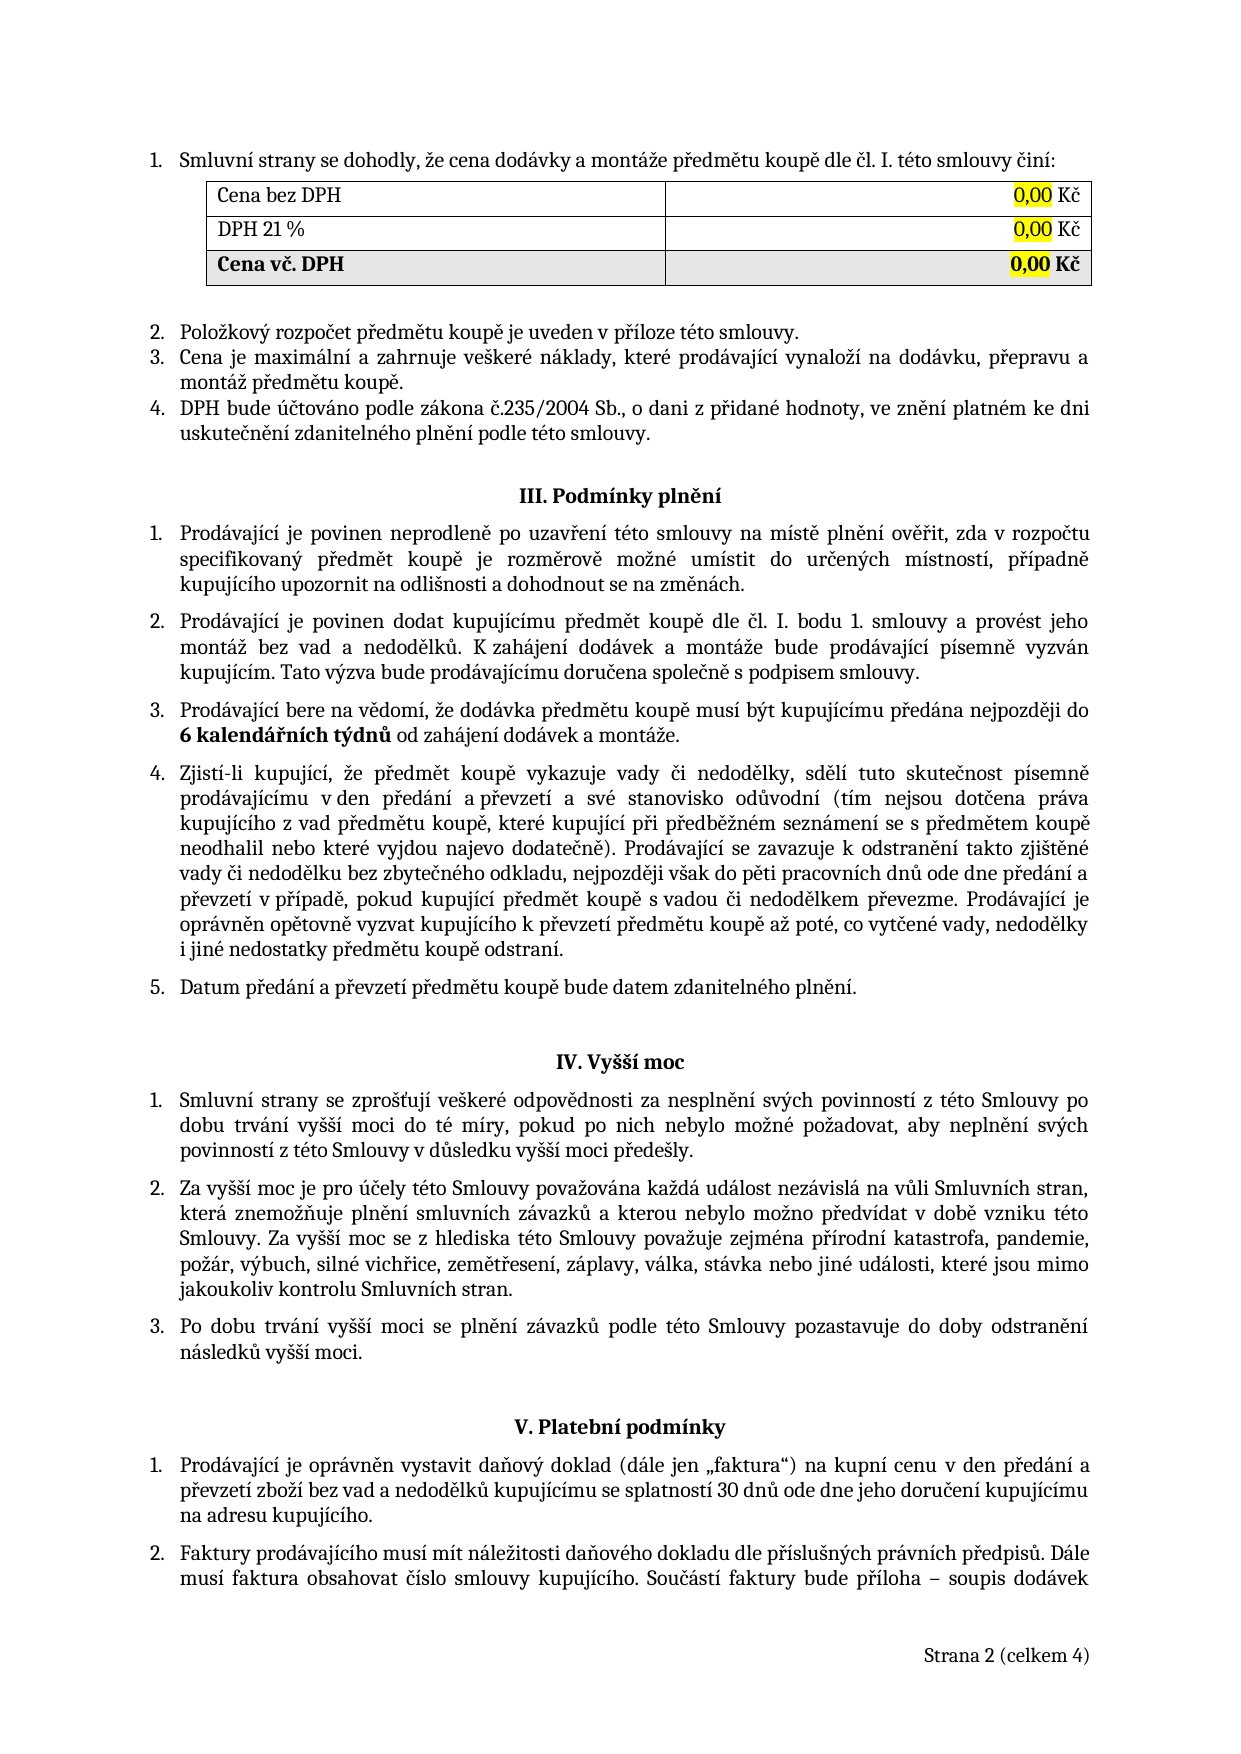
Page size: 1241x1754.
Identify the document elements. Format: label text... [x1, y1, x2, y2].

subtitle Smluvní strany se dohodly, že cena dodávky a montáže předmětu koupě dle čl. I. této smlouvy činí: [150, 148, 1090, 173]
list Položkový rozpočet předmětu koupě je uveden v příloze této smlouvy. [150, 319, 1090, 345]
list Za vyšší moc je pro účely této Smlouvy považována každá událost nezávislá na vůli Smluvních stran, která znemožňuje plnění smluvních závazků a kterou nebylo možno předvídat v době vzniku této Smlouvy. Za vyšší moc se z hlediska této Smlouvy považuje zejména přírodní katastrofa, pandemie, požár, výbuch, silné vichřice, zemětřesení, záplavy, válka, stávka nebo jiné události, které jsou mimo jakoukoliv kontrolu Smluvních stran. [150, 1176, 1090, 1302]
list DPH bude účtováno podle zákona č.235/2004 Sb., o dani z přidané hodnoty, ve znění platném ke dni uskutečnění zdanitelného plnění podle této smlouvy. [150, 395, 1090, 446]
table_cell 0,00 Kč [666, 217, 1091, 250]
table_header Cena bez DPH [207, 182, 665, 216]
table_cell DPH 21 % [207, 217, 665, 250]
list Smluvní strany se zprošťují veškeré odpovědnosti za nesplnění svých povinností z této Smlouvy po dobu trvání vyšší moci do té míry, pokud po nich nebylo možné požadovat, aby neplnění svých povinností z této Smlouvy v důsledku vyšší moci předešly. [150, 1087, 1090, 1163]
table_cell Cena vč. DPH [207, 251, 665, 285]
list Datum předání a převzetí předmětu koupě bude datem zdanitelného plnění. [150, 974, 1090, 999]
table_header 0,00 Kč [666, 182, 1091, 216]
list Zjistí-li kupující, že předmět koupě vykazuje vady či nedodělky, sdělí tuto skutečnost písemně prodávajícímu v den předání a převzetí a své stanovisko odůvodní (tím nejsou dotčena práva kupujícího z vad předmětu koupě, které kupující při předběžném seznámení se s předmětem koupě neodhalil nebo které vyjdou najevo dodatečně). Prodávající se zavazuje k odstranění takto zjištěné vady či nedodělku bez zbytečného odkladu, nejpozději však do pěti pracovních dnů ode dne předání a převzetí v případě, pokud kupující předmět koupě s vadou či nedodělkem převezme. Prodávající je oprávněn opětovně vyzvat kupujícího k převzetí předmětu koupě až poté, co vytčené vady, nedodělky i jiné nedostatky předmětu koupě odstraní. [150, 760, 1090, 962]
list Prodávající je oprávněn vystavit daňový doklad (dále jen „faktura“) na kupní cenu v den předání a převzetí zboží bez vad a nedodělků kupujícímu se splatností 30 dnů ode dne jeho doručení kupujícímu na adresu kupujícího. [150, 1452, 1090, 1528]
table_cell 0,00 Kč [666, 251, 1091, 285]
list Prodávající bere na vědomí, že dodávka předmětu koupě musí být kupujícímu předána nejpozději do 6 kalendářních týdnů od zahájení dodávek a montáže. [150, 697, 1090, 748]
list Po dobu trvání vyšší moci se plnění závazků podle této Smlouvy pozastavuje do doby odstranění následků vyšší moci. [150, 1314, 1090, 1364]
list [150, 1541, 1090, 1591]
list Cena je maximální a zahrnuje veškeré náklady, které prodávající vynaloží na dodávku, přepravu a montáž předmětu koupě. [150, 345, 1090, 395]
list Prodávající je povinen neprodleně po uzavření této smlouvy na místě plnění ověřit, zda v rozpočtu specifikovaný předmět koupě je rozměrově možné umístit do určených místností, případně kupujícího upozornit na odlišnosti a dohodnout se na změnách. [150, 521, 1090, 597]
subtitle III. Podmínky plnění [150, 483, 1090, 508]
subtitle V. Platební podmínky [150, 1415, 1090, 1440]
list Prodávající je povinen dodat kupujícímu předmět koupě dle čl. I. bodu 1. smlouvy a provést jeho montáž bez vad a nedodělků. K zahájení dodávek a montáže bude prodávající písemně vyzván kupujícím. Tato výzva bude prodávajícímu doručena společně s podpisem smlouvy. [150, 609, 1090, 685]
subtitle IV. Vyšší moc [150, 1050, 1090, 1075]
